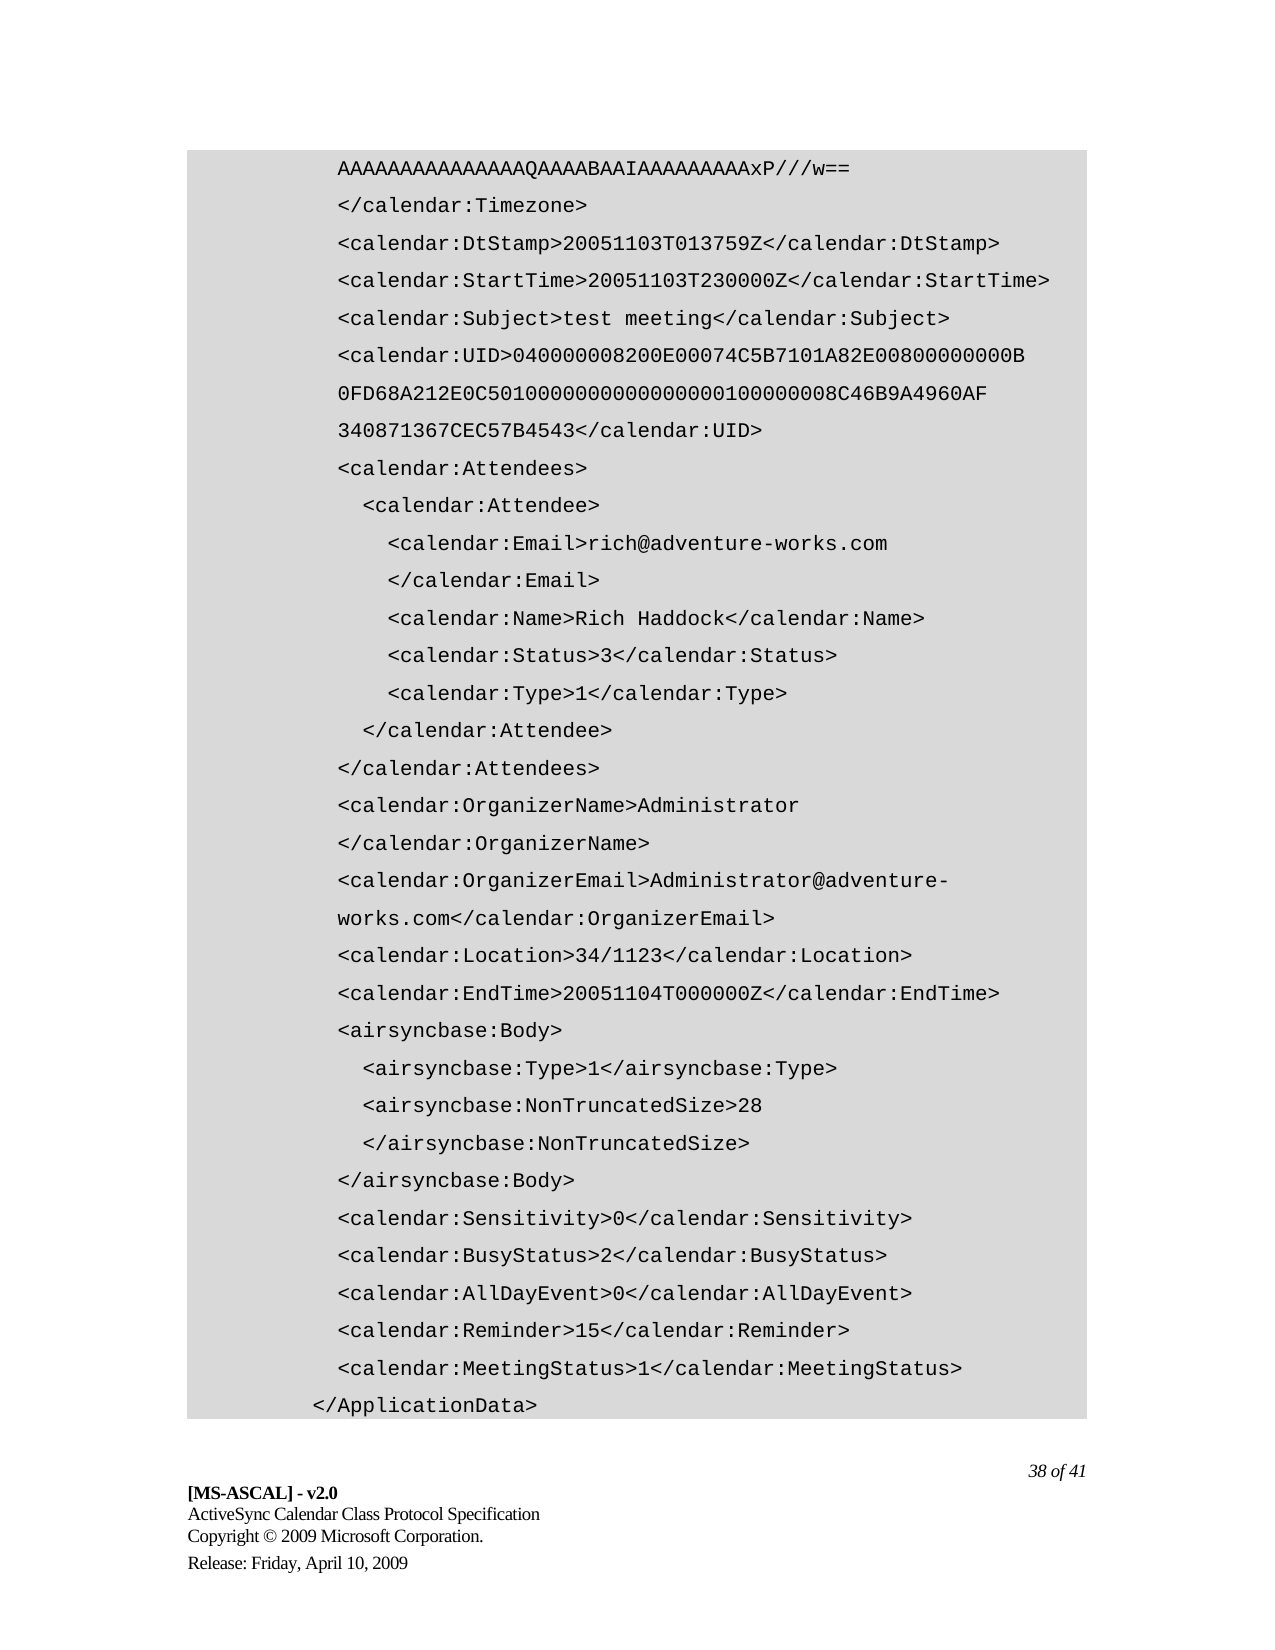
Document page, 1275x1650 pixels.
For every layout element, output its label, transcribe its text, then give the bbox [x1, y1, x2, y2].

text <calendar:Status>3</calendar:Status> [187, 637, 1087, 669]
text </calendar:OrganizerName> [187, 825, 1087, 856]
text </calendar:Attendees> [187, 750, 1087, 781]
text <calendar:Attendee> [187, 487, 1087, 519]
text </airsyncbase:NonTruncatedSize> [187, 1125, 1087, 1156]
text </calendar:Attendee> [187, 712, 1087, 744]
text <calendar:OrganizerName>Administrator [187, 787, 1087, 819]
text <calendar:DtStamp>20051103T013759Z</calendar:DtStamp> [187, 225, 1087, 256]
text <calendar:MeetingStatus>1</calendar:MeetingStatus> [187, 1350, 1087, 1381]
text <calendar:Email>rich@adventure-works.com [187, 525, 1087, 556]
text </ApplicationData> [187, 1387, 1087, 1419]
text <calendar:StartTime>20051103T230000Z</calendar:StartTime> [187, 262, 1087, 294]
text <calendar:Attendees> [187, 450, 1087, 481]
text <calendar:Reminder>15</calendar:Reminder> [187, 1312, 1087, 1344]
text <calendar:Subject>test meeting</calendar:Subject> [187, 300, 1087, 331]
text <calendar:Sensitivity>0</calendar:Sensitivity> [187, 1200, 1087, 1231]
text <airsyncbase:Type>1</airsyncbase:Type> [187, 1050, 1087, 1081]
text <calendar:BusyStatus>2</calendar:BusyStatus> [187, 1237, 1087, 1269]
text <calendar:OrganizerEmail>Administrator@adventure- [187, 862, 1087, 894]
text </calendar:Timezone> [187, 187, 1087, 219]
text <calendar:Type>1</calendar:Type> [187, 675, 1087, 706]
text <calendar:UID>040000008200E00074C5B7101A82E00800000000B [187, 337, 1087, 369]
text <airsyncbase:NonTruncatedSize>28 [187, 1087, 1087, 1119]
text <airsyncbase:Body> [187, 1012, 1087, 1044]
text 340871367CEC57B4543</calendar:UID> [187, 412, 1087, 444]
text <calendar:Location>34/1123</calendar:Location> [187, 937, 1087, 969]
text <calendar:EndTime>20051104T000000Z</calendar:EndTime> [187, 975, 1087, 1006]
text <calendar:Name>Rich Haddock</calendar:Name> [187, 600, 1087, 631]
text works.com</calendar:OrganizerEmail> [187, 900, 1087, 931]
text </calendar:Email> [187, 562, 1087, 594]
text </airsyncbase:Body> [187, 1162, 1087, 1194]
text <calendar:AllDayEvent>0</calendar:AllDayEvent> [187, 1275, 1087, 1306]
text 0FD68A212E0C5010000000000000000100000008C46B9A4960AF [187, 375, 1087, 406]
text AAAAAAAAAAAAAAAQAAAABAAIAAAAAAAAAxP///w== [187, 150, 1087, 181]
